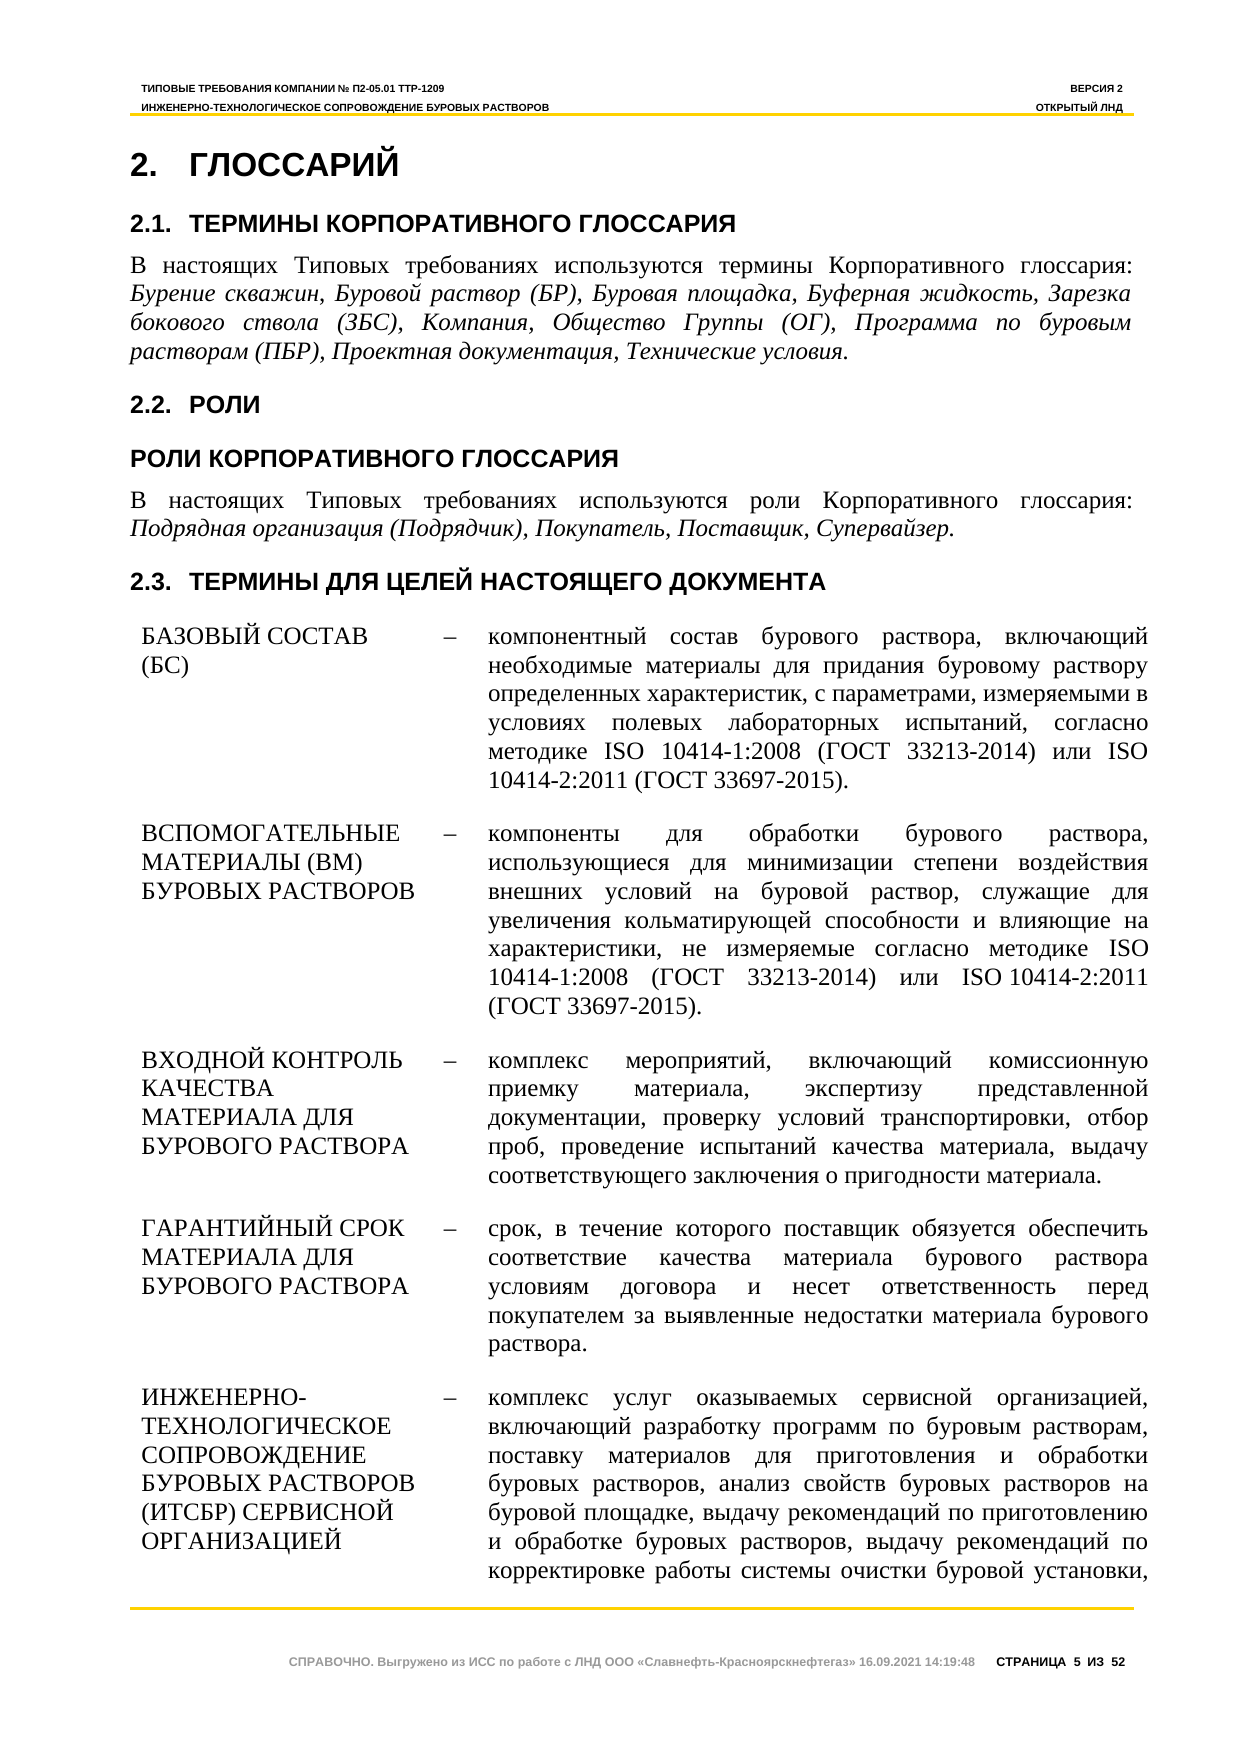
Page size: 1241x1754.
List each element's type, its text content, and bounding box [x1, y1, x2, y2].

table_header – [432, 609, 477, 806]
table_header БАЗОВЫЙ СОСТАВ (БС) [130, 609, 432, 806]
list ТЕРМИНЫ ДЛЯ ЦЕЛЕЙ НАСТОЯЩЕГО ДОКУМЕНТА [130, 567, 1134, 596]
text РОЛИ КОРПОРАТИВНОГО ГЛОССАРИЯ [130, 443, 1134, 472]
table_cell – [432, 1032, 477, 1201]
table_cell комплекс мероприятий, включающий комиссионную приемку материала, экспертизу представленной документации, проверку условий транспортировки, отбор проб, проведение испытаний качества материала, выдачу соответствующего заключения о пригодности материала. [477, 1032, 1160, 1201]
table_header компонентный состав бурового раствора, включающий необходимые материалы для придания буровому раствору определенных характеристик, с параметрами, измеряемыми в условиях полевых лабораторных испытаний, согласно методике ISO 10414-1:2008 (ГОСТ 33213-2014) или ISO 10414-2:2011 (ГОСТ 33697-2015). [477, 609, 1160, 806]
table_cell – [432, 806, 477, 1032]
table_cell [477, 1370, 1160, 1583]
text В настоящих Типовых требованиях используются роли Корпоративного глоссария: Подрядная организация (Подрядчик), Покупатель, Поставщик, Супервайзер. [130, 485, 1134, 542]
list ТЕРМИНЫ КОРПОРАТИВНОГО ГЛОССАРИЯ [130, 208, 1134, 237]
text ГЛОССАРИЙ [130, 145, 1134, 183]
table_cell срок, в течение которого поставщик обязуется обеспечить соответствие качества материала бурового раствора условиям договора и несет ответственность перед покупателем за выявленные недостатки материала бурового раствора. [477, 1201, 1160, 1370]
table_cell – [432, 1370, 477, 1583]
table_cell компоненты для обработки бурового раствора, использующиеся для минимизации степени воздействия внешних условий на буровой раствор, служащие для увеличения кольматирующей способности и влияющие на характеристики, не измеряемые согласно методике ISO 10414-1:2008 (ГОСТ 33213-2014) или ISO 10414-2:2011 (ГОСТ 33697-2015). [477, 806, 1160, 1032]
table_cell – [432, 1201, 477, 1370]
table_cell ГАРАНТИЙНЫЙ СРОК материала для бурового раствора [130, 1201, 432, 1370]
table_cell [130, 1370, 432, 1583]
text В настоящих Типовых требованиях используются термины Корпоративного глоссария: Бурение скважин, Буровой раствор (БР), Буровая площадка, Буферная жидкость, Зарезка бокового ствола (ЗБС), Компания, Общество Группы (ОГ), Программа по буровым растворам (ПБР), Проектная документация, Технические условия. [130, 250, 1134, 365]
table_cell входной контроль КАЧЕСТВА МАТЕРИАЛА для бурового раствора [130, 1032, 432, 1201]
list РОЛИ [130, 390, 1134, 418]
table_cell ВСПОМОГАТЕЛЬНЫЕ МАТЕРИАЛЫ (ВМ) буровых растворов [130, 806, 432, 1032]
